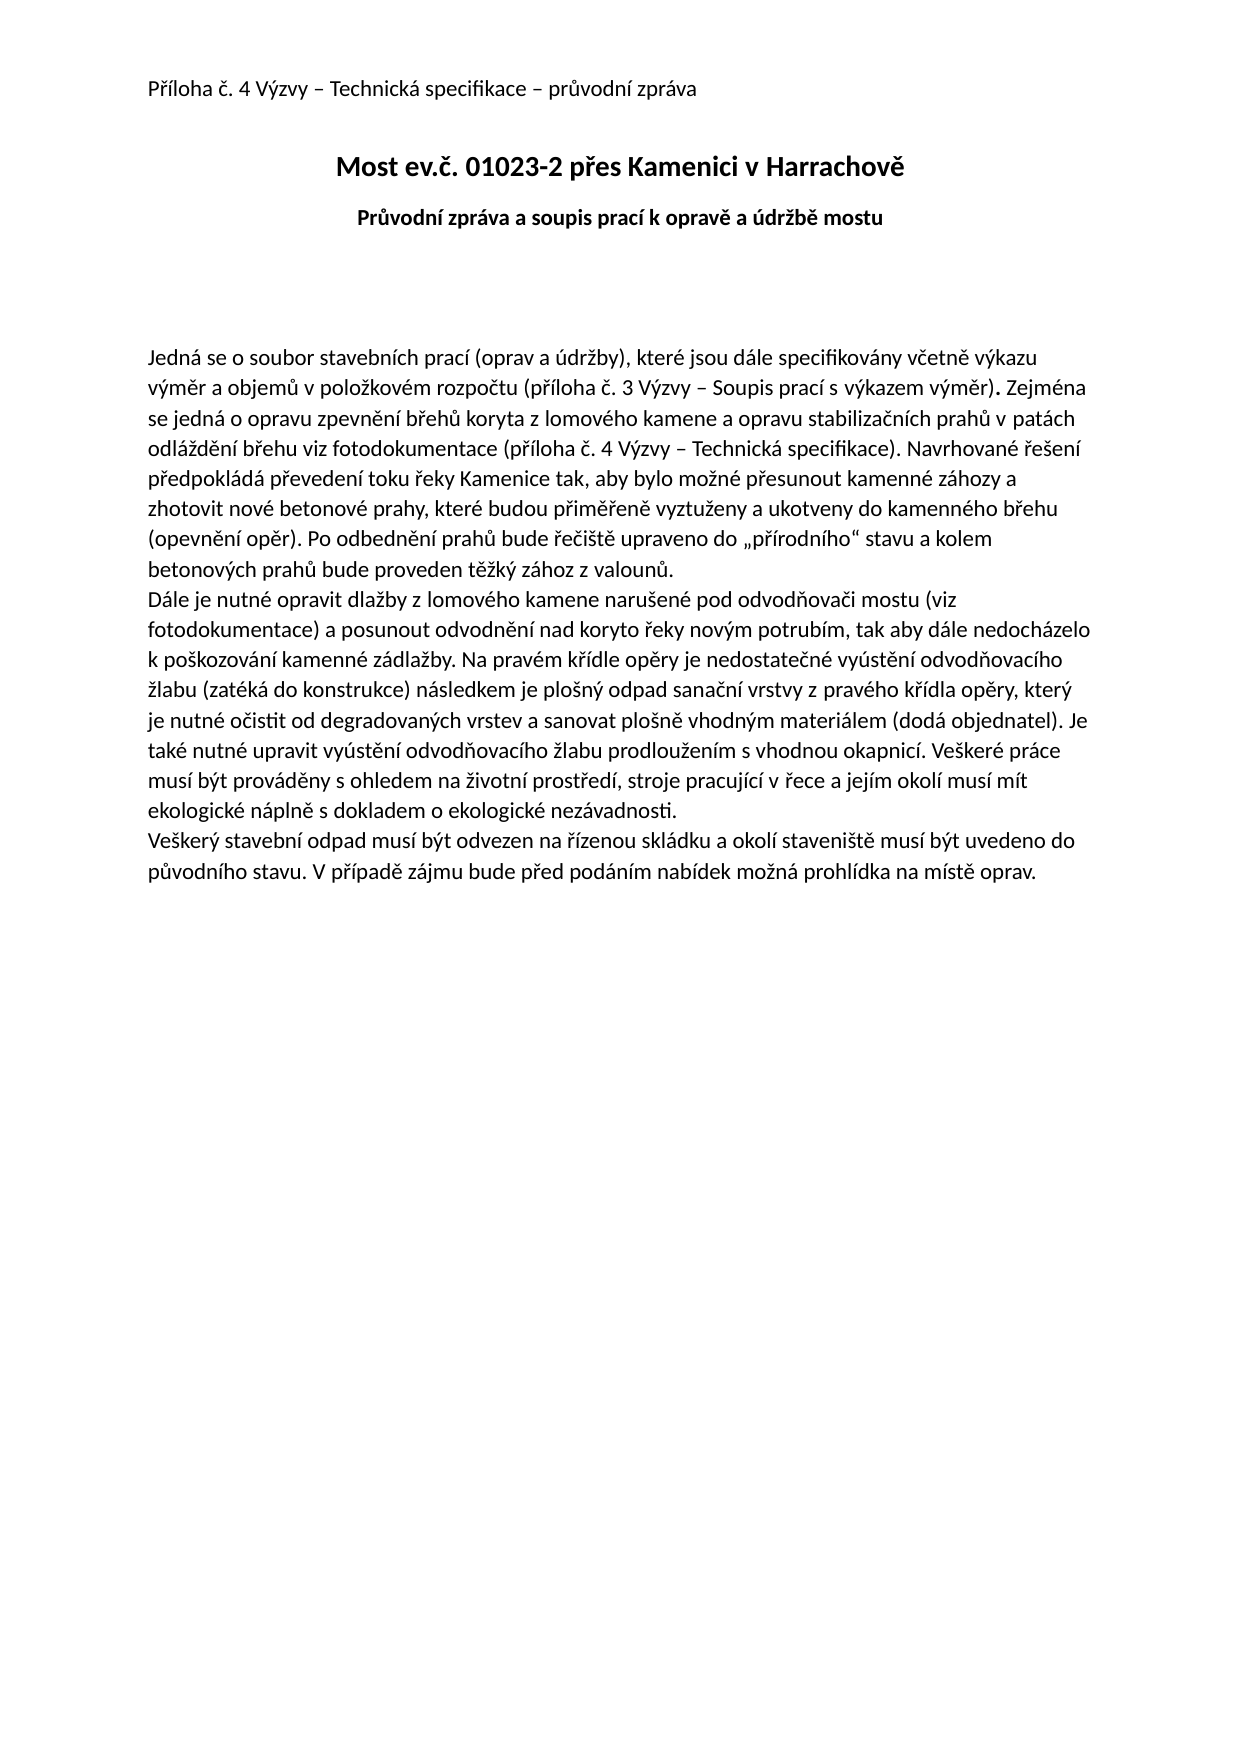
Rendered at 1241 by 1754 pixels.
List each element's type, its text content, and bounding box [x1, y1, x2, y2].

text Průvodní zpráva a soupis prací k opravě a údržbě mostu [148, 203, 1093, 231]
text Jedná se o soubor stavebních prací (oprav a údržby), které jsou dále specifikovány včetně výkazu výměr a objemů v položkovém rozpočtu (příloha č. 3 Výzvy – Soupis prací s výkazem výměr). Zejména se jedná o opravu zpevnění břehů koryta z lomového kamene a opravu stabilizačních prahů v patách odláždění břehu viz fotodokumentace (příloha č. 4 Výzvy – Technická specifikace). Navrhované řešení předpokládá převedení toku řeky Kamenice tak, aby bylo možné přesunout kamenné záhozy a zhotovit nové betonové prahy, které budou přiměřeně vyztuženy a ukotveny do kamenného břehu (opevnění opěr). Po odbednění prahů bude řečiště upraveno do „přírodního“ stavu a kolem betonových prahů bude proveden těžký zához z valounů. Dále je nutné opravit dlažby z lomového kamene narušené pod odvodňovači mostu (viz fotodokumentace) a posunout odvodnění nad koryto řeky novým potrubím, tak aby dále nedocházelo k poškozování kamenné zádlažby. Na pravém křídle opěry je nedostatečné vyústění odvodňovacího žlabu (zatéká do konstrukce) následkem je plošný odpad sanační vrstvy z pravého křídla opěry, který je nutné očistit od degradovaných vrstev a sanovat plošně vhodným materiálem (dodá objednatel). Je také nutné upravit vyústění odvodňovacího žlabu prodloužením s vhodnou okapnicí. Veškeré práce musí být prováděny s ohledem na životní prostředí, stroje pracující v řece a jejím okolí musí mít ekologické náplně s dokladem o ekologické nezávadnosti. Veškerý stavební odpad musí být odvezen na řízenou skládku a okolí staveniště musí být uvedeno do původního stavu. V případě zájmu bude před podáním nabídek možná prohlídka na místě oprav. [148, 343, 1093, 885]
text Most ev.č. 01023-2 přes Kamenici v Harrachově [148, 148, 1093, 183]
